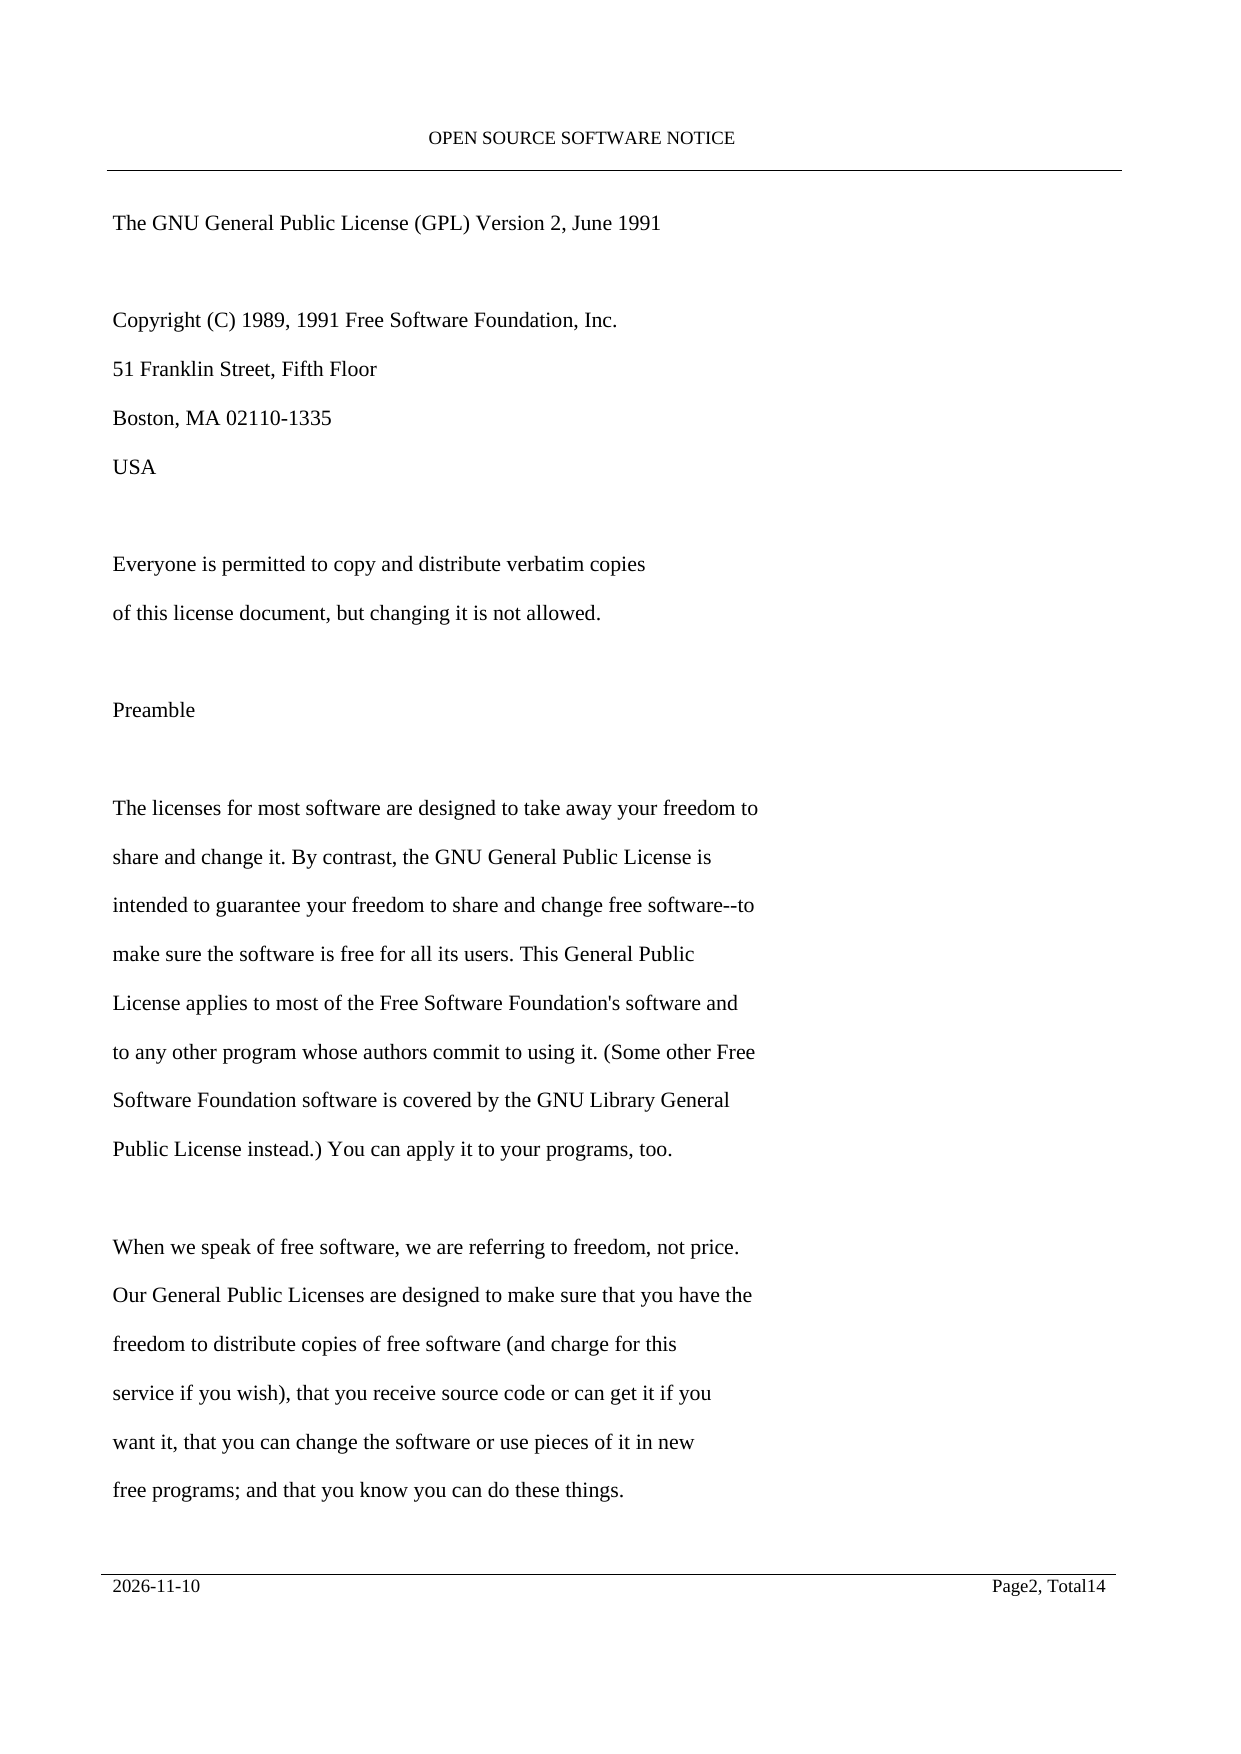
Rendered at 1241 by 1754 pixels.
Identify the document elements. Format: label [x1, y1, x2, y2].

text [112, 206, 1128, 1506]
